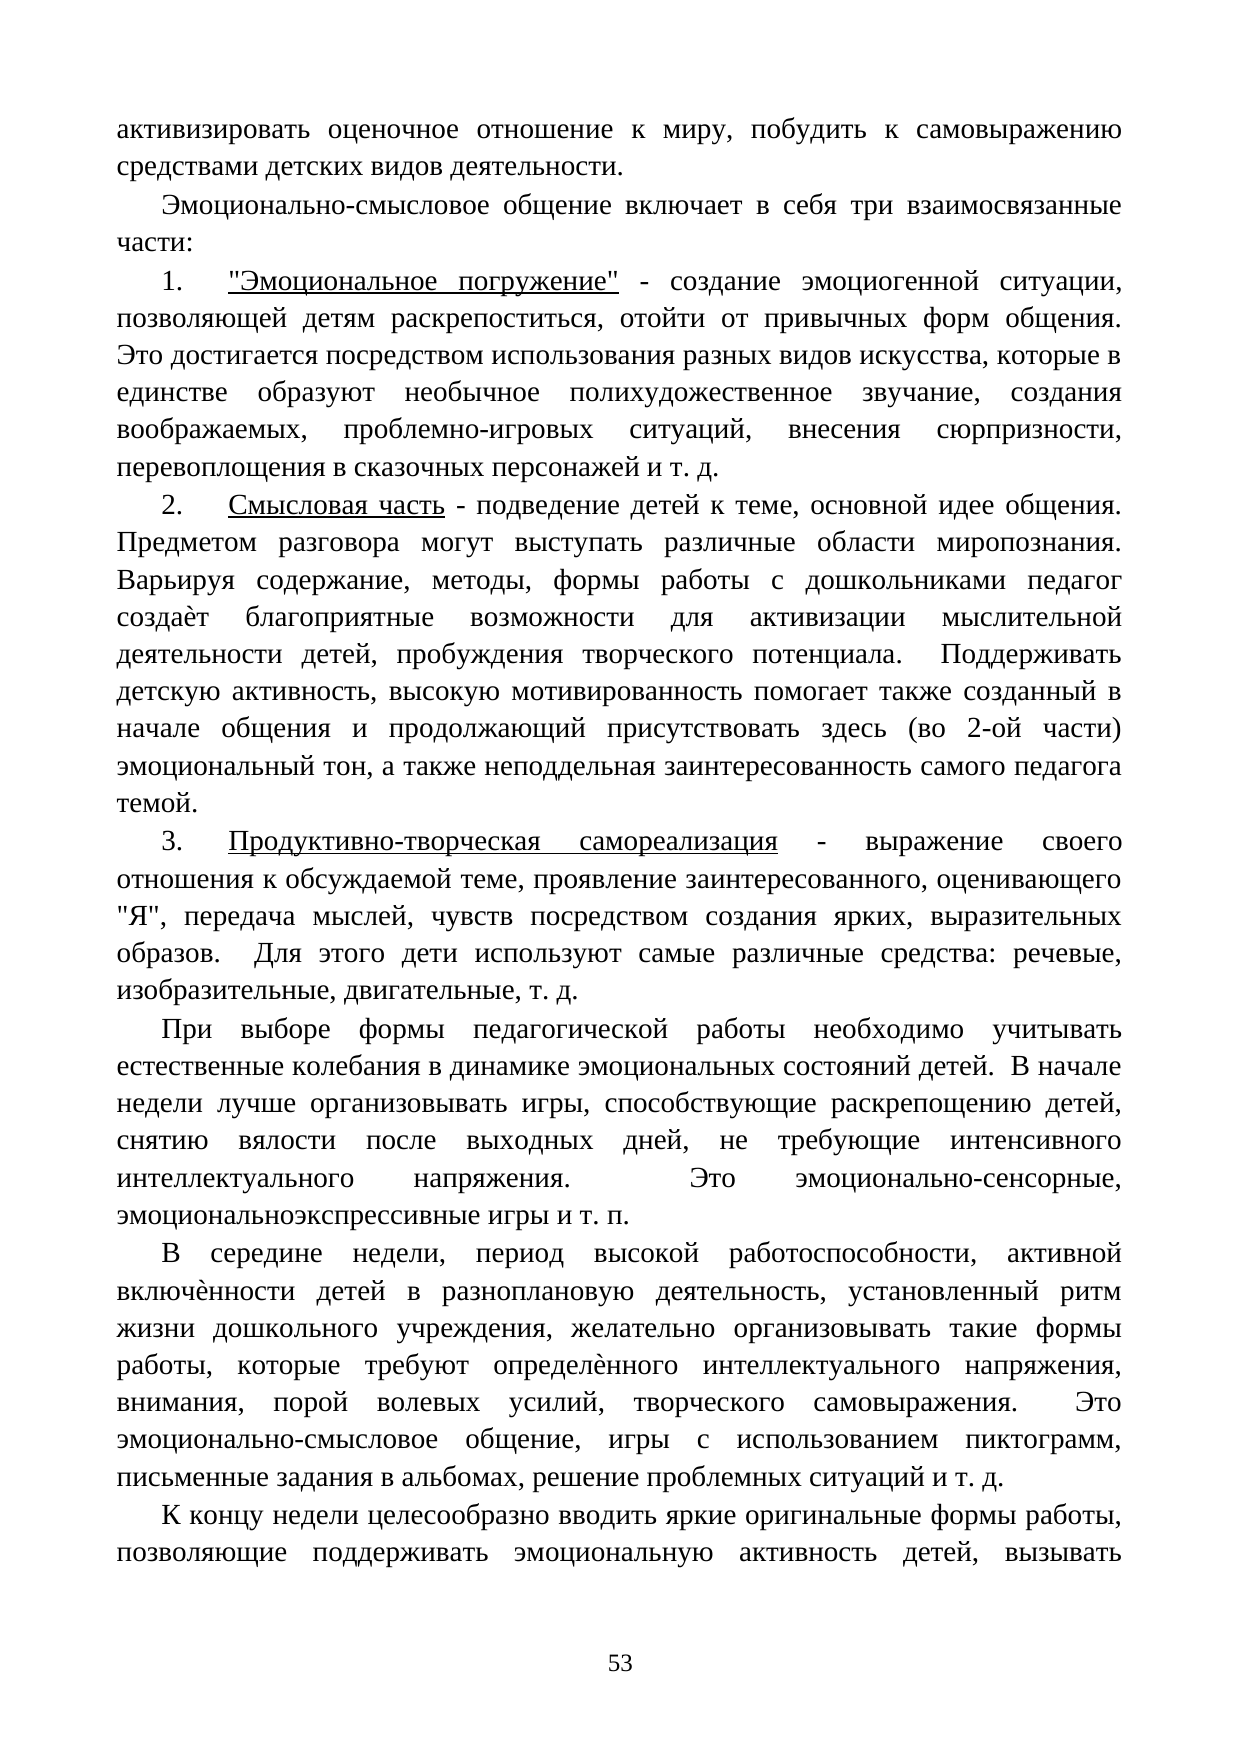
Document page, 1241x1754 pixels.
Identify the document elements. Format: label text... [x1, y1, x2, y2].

text При выборе формы педагогической работы необходимо учитывать естественные колебания в динамике эмоциональных состояний детей. В начале недели лучше организовывать игры, способствующие раскрепощению детей, снятию вялости после выходных дней, не требующие интенсивного интеллектуального напряжения. Это эмоционально-сенсорные, эмоциональноэкспрессивные игры и т. п. [116, 1011, 1123, 1230]
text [116, 111, 1123, 182]
text Эмоционально-смысловое общение включает в себя три взаимосвязанные части: [116, 187, 1123, 258]
list Смысловая часть - подведение детей к теме, основной идее общения. Предметом разговора могут выступать различные области миропознания. Варьируя содержание, методы, формы работы с дошкольниками педагог создаѐт благоприятные возможности для активизации мыслительной деятельности детей, пробуждения творческого потенциала. Поддерживать детскую активность, высокую мотивированность помогает также созданный в начале общения и продолжающий присутствовать здесь (во 2-ой части) эмоциональный тон, а также неподдельная заинтересованность самого педагога темой. [116, 487, 1123, 818]
list "Эмоциональное погружение" - создание эмоциогенной ситуации, позволяющей детям раскрепоститься, отойти от привычных форм общения. Это достигается посредством использования разных видов искусства, которые в единстве образуют необычное полихудожественное звучание, создания воображаемых, проблемно-игровых ситуаций, внесения сюрпризности, перевоплощения в сказочных персонажей и т. д. [116, 263, 1123, 482]
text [116, 1497, 1123, 1568]
text В середине недели, период высокой работоспособности, активной включѐнности детей в разноплановую деятельность, установленный ритм жизни дошкольного учреждения, желательно организовывать такие формы работы, которые требуют определѐнного интеллектуального напряжения, внимания, порой волевых усилий, творческого самовыражения. Это эмоционально-смысловое общение, игры с использованием пиктограмм, письменные задания в альбомах, решение проблемных ситуаций и т. д. [116, 1236, 1123, 1492]
list Продуктивно-творческая самореализация - выражение своего отношения к обсуждаемой теме, проявление заинтересованного, оценивающего "Я", передача мыслей, чувств посредством создания ярких, выразительных образов. Для этого дети используют самые различные средства: речевые, изобразительные, двигательные, т. д. [116, 823, 1123, 1006]
